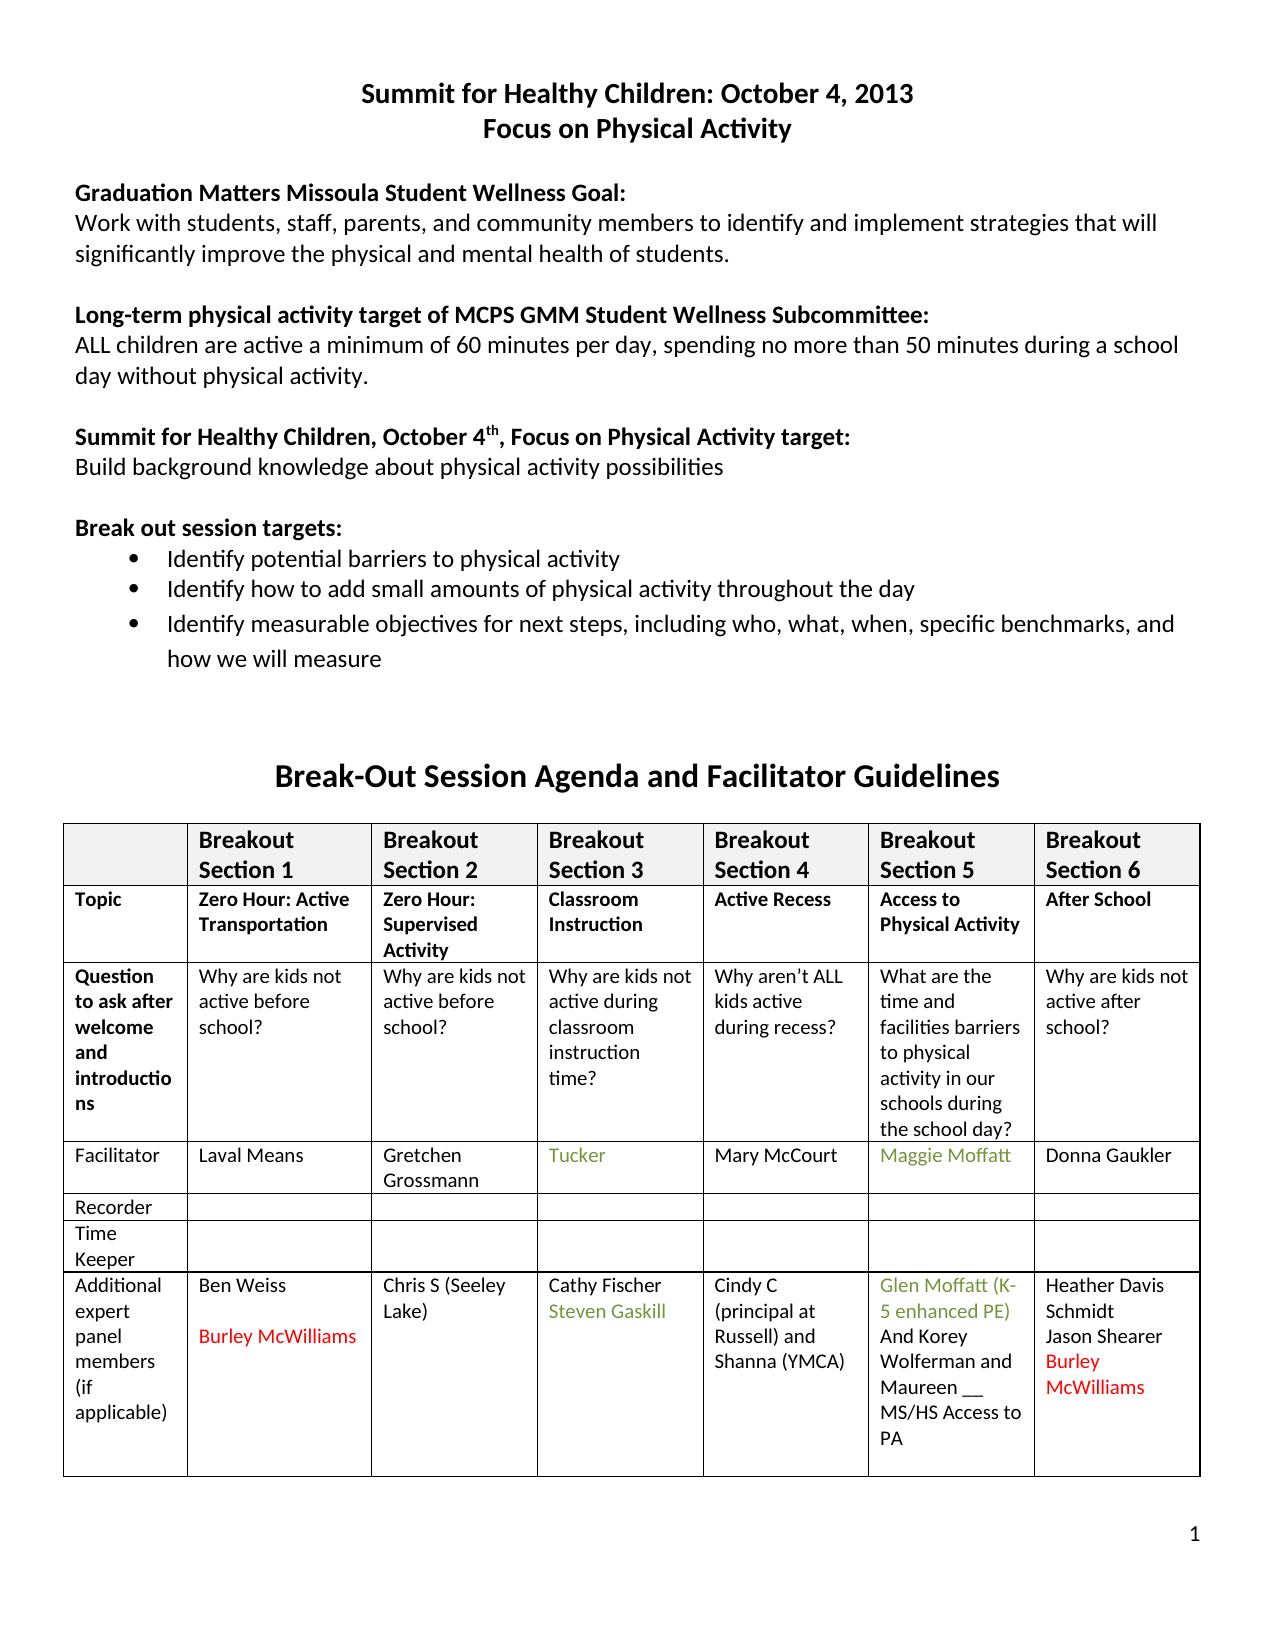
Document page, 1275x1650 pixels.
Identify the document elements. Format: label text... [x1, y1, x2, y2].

table_cell Topic [64, 886, 187, 962]
table_cell Why are kids not active during classroom instruction time? [538, 963, 703, 1141]
text Build background knowledge about physical activity possibilities [75, 451, 1200, 482]
table_cell Ben Weiss Burley McWilliams [188, 1273, 371, 1476]
table_cell [372, 1194, 537, 1219]
table_cell Question to ask after welcome and introductions [64, 963, 187, 1141]
table_cell What are the time and facilities barriers to physical activity in our schools during the school day? [869, 963, 1034, 1141]
table_header Breakout Section 6 [1035, 824, 1199, 885]
table_cell Classroom Instruction [538, 886, 703, 962]
table_cell Cathy Fischer Steven Gaskill [538, 1273, 703, 1476]
table_cell Zero Hour: Supervised Activity [372, 886, 537, 962]
list Identify measurable objectives for next steps, including who, what, when, specific benchmarks, and how we will measure [129, 608, 1200, 674]
table_cell Active Recess [704, 886, 868, 962]
table_cell Tucker [538, 1142, 703, 1193]
text ALL children are active a minimum of 60 minutes per day, spending no more than 50 minutes during a school day without physical activity. [75, 329, 1200, 390]
text Summit for Healthy Children: October 4, 2013 [75, 75, 1200, 111]
table_cell Access to Physical Activity [869, 886, 1034, 962]
table_cell [1035, 1221, 1199, 1271]
table_cell [1035, 1194, 1199, 1219]
table_cell Facilitator [64, 1142, 187, 1193]
table_cell Glen Moffatt (K-5 enhanced PE) And Korey Wolferman and Maureen __ MS/HS Access to PA [869, 1273, 1034, 1476]
text Break out session targets: [75, 512, 1200, 543]
text Focus on Physical Activity [75, 111, 1200, 146]
table_header Breakout Section 2 [372, 824, 537, 885]
text Work with students, staff, parents, and community members to identify and implement strategies that will significantly improve the physical and mental health of students. [75, 207, 1200, 268]
table_cell [538, 1194, 703, 1219]
table_cell Mary McCourt [704, 1142, 868, 1193]
table_cell Why are kids not active before school? [372, 963, 537, 1141]
table_cell Cindy C (principal at Russell) and Shanna (YMCA) [704, 1273, 868, 1476]
table_cell [704, 1194, 868, 1219]
table_cell Why are kids not active before school? [188, 963, 371, 1141]
list Identify potential barriers to physical activity [129, 543, 1200, 573]
table_cell Zero Hour: Active Transportation [188, 886, 371, 962]
table_cell [538, 1221, 703, 1271]
table_cell Time Keeper [64, 1221, 187, 1271]
table_cell Why are kids not active after school? [1035, 963, 1199, 1141]
table_cell Heather Davis Schmidt Jason Shearer Burley McWilliams [1035, 1273, 1199, 1476]
table_cell [188, 1194, 371, 1219]
table_cell Gretchen Grossmann [372, 1142, 537, 1193]
table_header Breakout Section 5 [869, 824, 1034, 885]
table_cell [869, 1221, 1034, 1271]
table_header Breakout Section 3 [538, 824, 703, 885]
list Identify how to add small amounts of physical activity throughout the day [129, 573, 1200, 604]
table_cell After School [1035, 886, 1199, 962]
table_cell Recorder [64, 1194, 187, 1219]
table_cell [869, 1194, 1034, 1219]
text Graduation Matters Missoula Student Wellness Goal: [75, 177, 1200, 207]
table_header Breakout Section 1 [188, 824, 371, 885]
table_cell Laval Means [188, 1142, 371, 1193]
table_cell [188, 1221, 371, 1271]
table_cell Additional expert panel members (if applicable) [64, 1273, 187, 1476]
table_cell [704, 1221, 868, 1271]
table_cell Donna Gaukler [1035, 1142, 1199, 1193]
table_header [64, 824, 187, 885]
text Break-Out Session Agenda and Facilitator Guidelines [75, 755, 1200, 796]
text Summit for Healthy Children, October 4th, Focus on Physical Activity target: [75, 421, 1200, 451]
table_header Breakout Section 4 [704, 824, 868, 885]
text Long-term physical activity target of MCPS GMM Student Wellness Subcommittee: [75, 299, 1200, 329]
table_cell [372, 1221, 537, 1271]
table_cell Maggie Moffatt [869, 1142, 1034, 1193]
table_cell Why aren’t ALL kids active during recess? [704, 963, 868, 1141]
table_cell Chris S (Seeley Lake) [372, 1273, 537, 1476]
